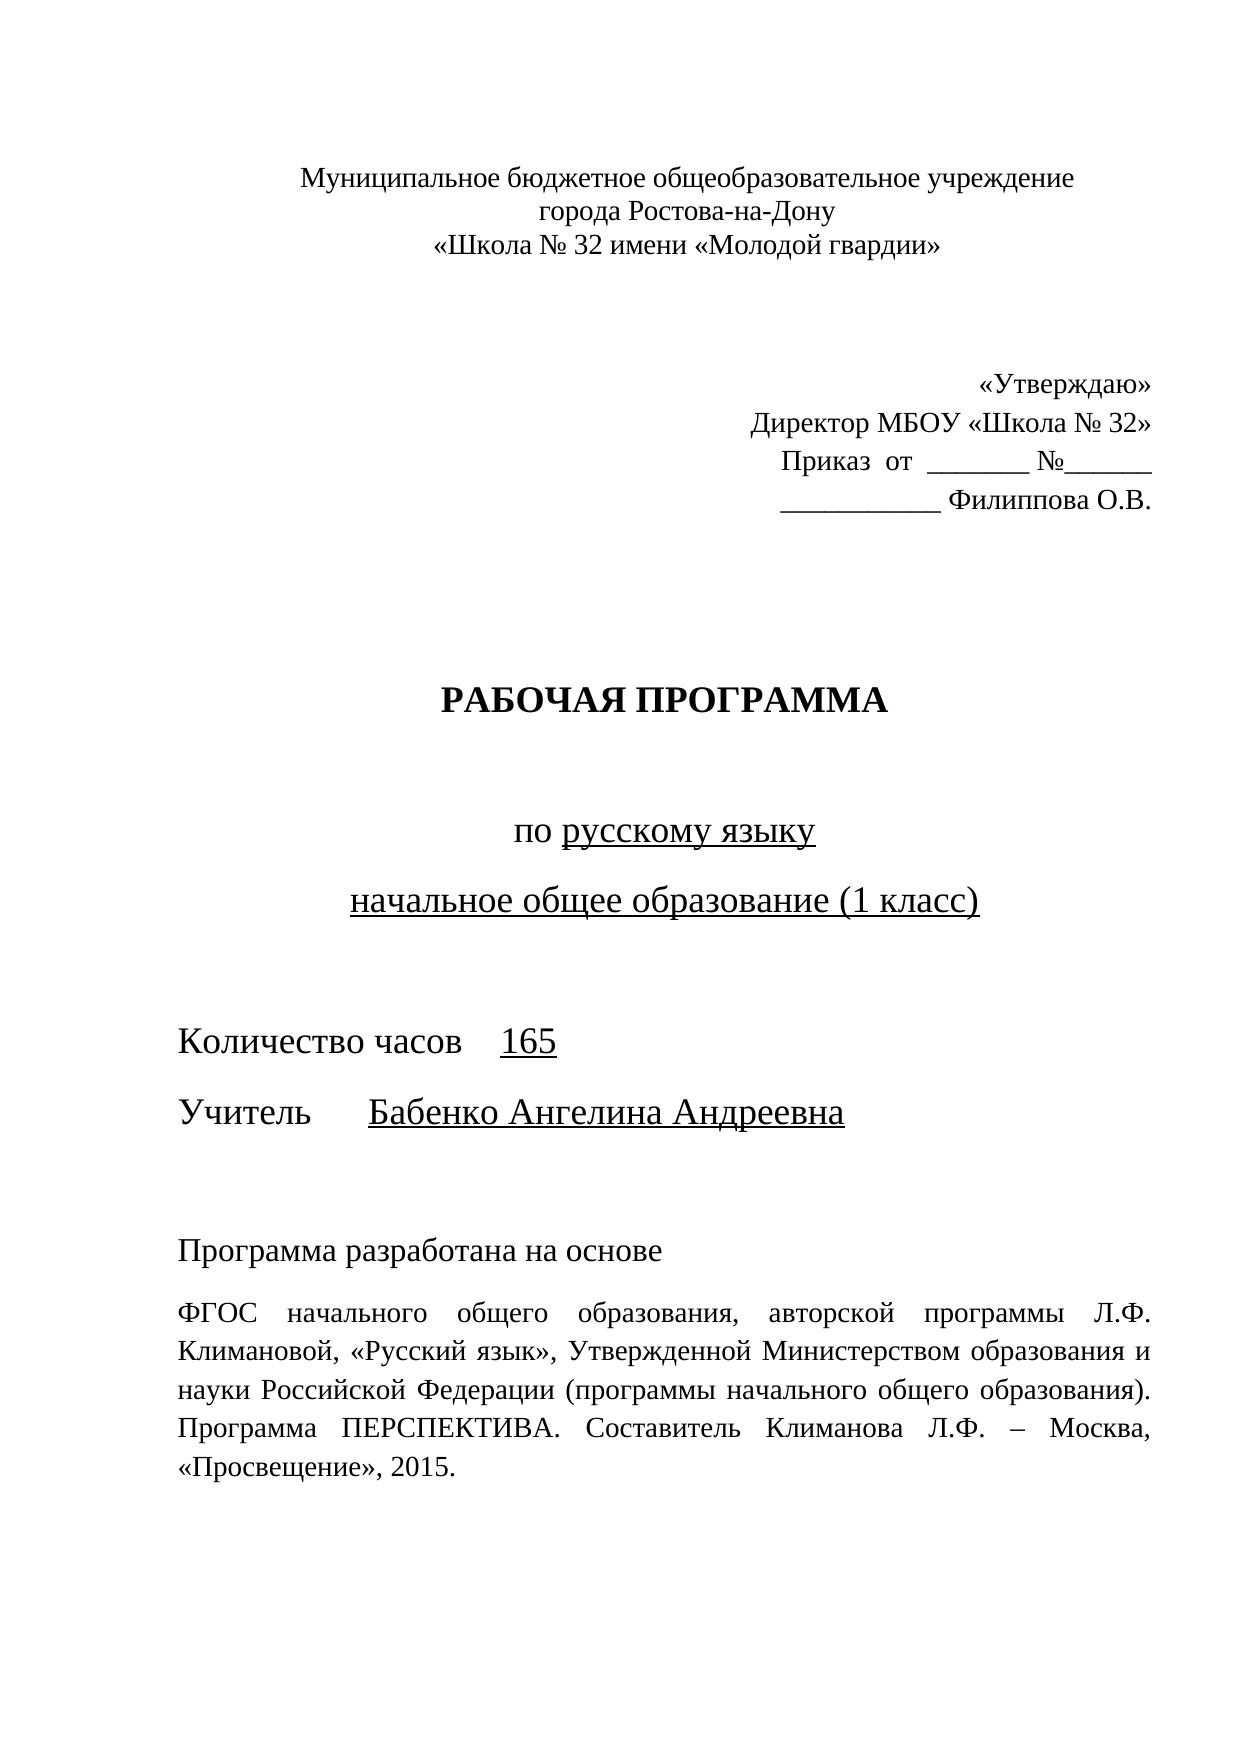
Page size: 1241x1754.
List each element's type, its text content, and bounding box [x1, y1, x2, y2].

text Приказ от _______ №______ [177, 443, 1152, 477]
text Количество часов 165 [177, 1019, 1152, 1062]
text Учитель Бабенко Ангелина Андреевна [177, 1089, 1152, 1132]
text по русскому языку [177, 807, 1152, 851]
text РАБОЧАЯ ПРОГРАММА [177, 678, 1152, 721]
text ФГОС начального общего образования, авторской программы Л.Ф. Климановой, «Русский язык», Утвержденной Министерством образования и науки Российской Федерации (программы начального общего образования). Программа ПЕРСПЕКТИВА. Составитель Климанова Л.Ф. – Москва, «Просвещение», 2015. [177, 1295, 1152, 1483]
text начальное общее образование (1 класс) [177, 878, 1152, 921]
list города Ростова-на-Дону [222, 193, 1152, 227]
text Программа разработана на основе [177, 1230, 1152, 1268]
text Директор МБОУ «Школа № 32» [177, 405, 1152, 438]
list Муниципальное бюджетное общеобразовательное учреждение [222, 160, 1152, 193]
text «Утверждаю» [177, 366, 1152, 400]
text ___________ Филиппова О.В. [177, 482, 1152, 515]
list «Школа № 32 имени «Молодой гвардии» [222, 227, 1152, 261]
